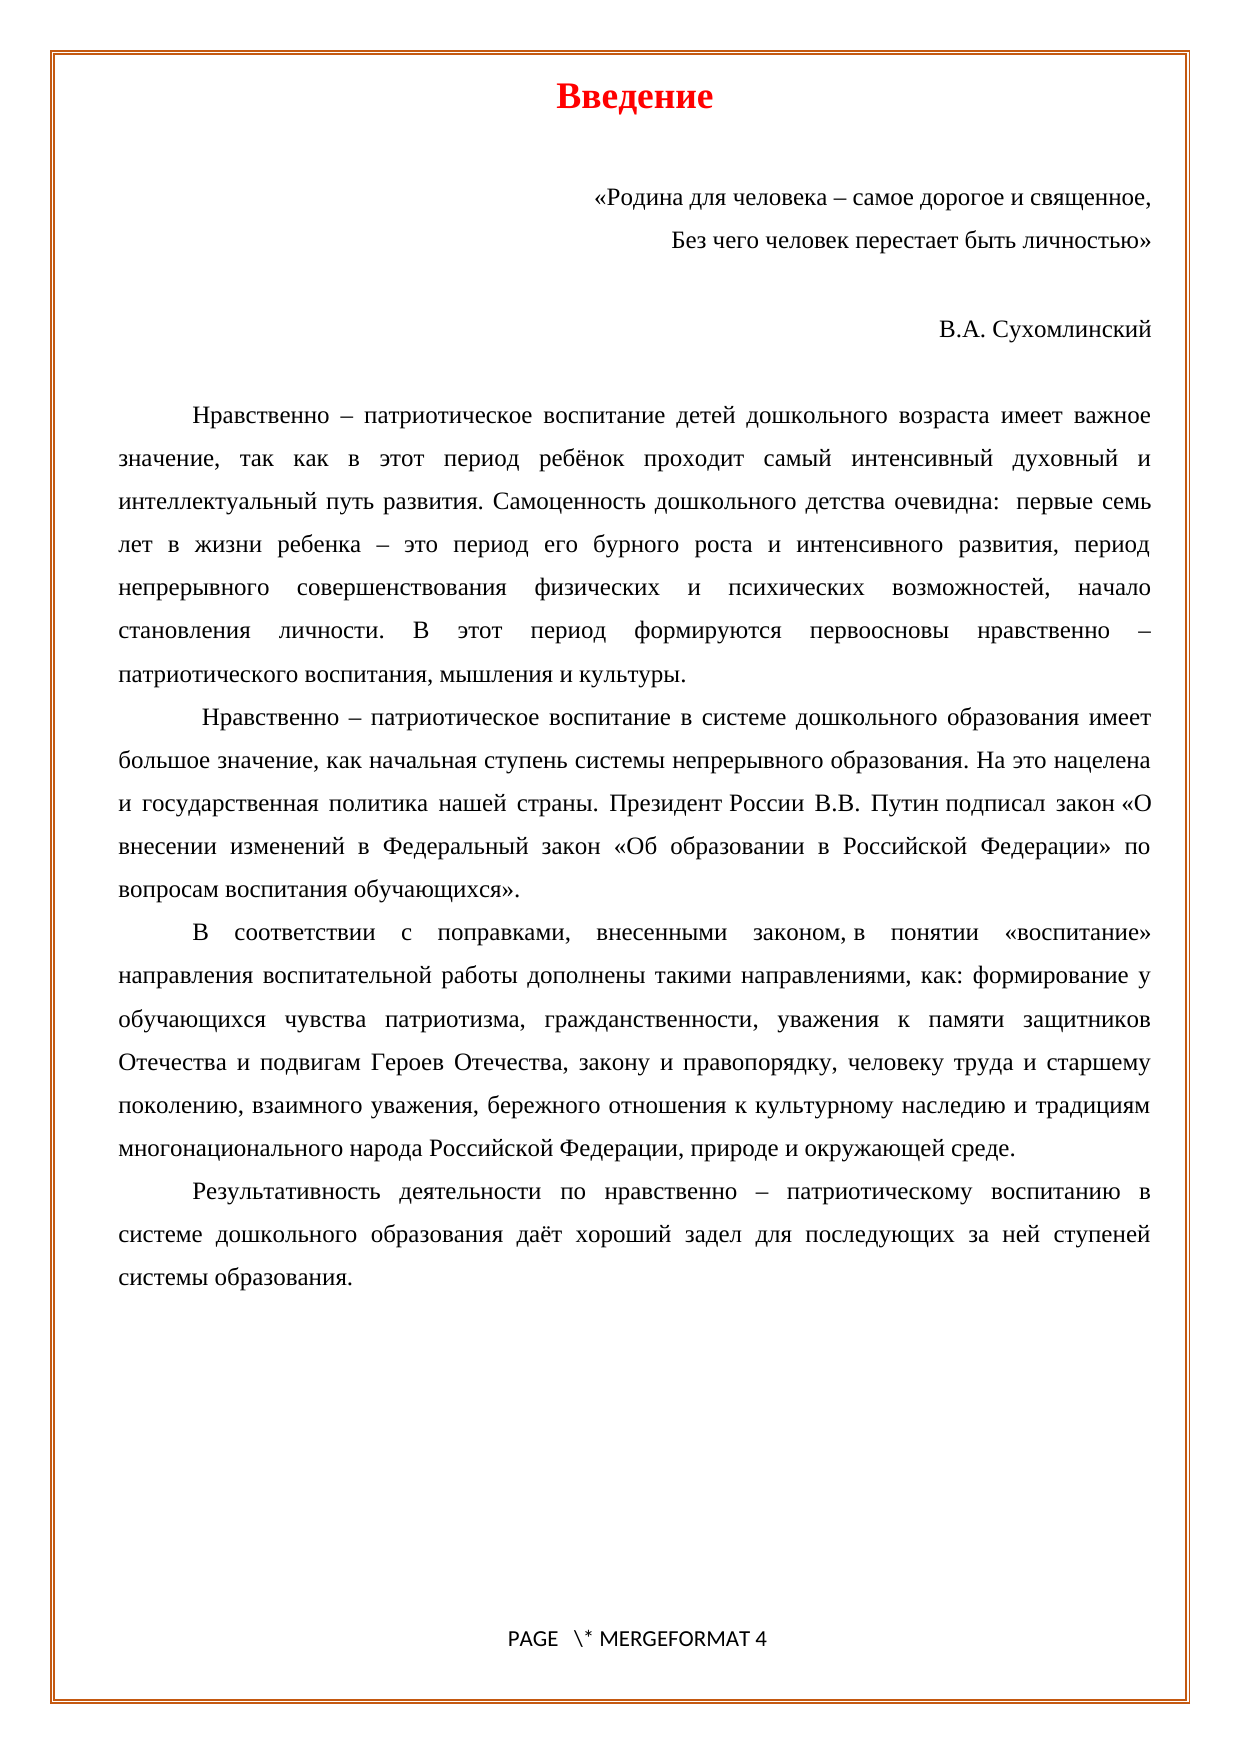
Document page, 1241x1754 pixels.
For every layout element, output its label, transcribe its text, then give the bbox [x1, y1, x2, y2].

text Результативность деятельности по нравственно – патриотическому воспитанию в системе дошкольного образования даёт хороший задел для последующих за ней ступеней системы образования. [118, 1176, 1152, 1291]
text Без чего человек перестает быть личностью» [118, 225, 1152, 253]
text «Родина для человека – самое дорогое и священное, [118, 182, 1152, 210]
text Нравственно – патриотическое воспитание в системе дошкольного образования имеет большое значение, как начальная ступень системы непрерывного образования. На это нацелена и государственная политика нашей страны. Президент России В.В. Путин подписал закон «О внесении изменений в Федеральный закон «Об образовании в Российской Федерации» по вопросам воспитания обучающихся». [118, 702, 1152, 903]
text В соответствии с поправками, внесенными законом, в понятии «воспитание» направления воспитательной работы дополнены такими направлениями, как: формирование у обучающихся чувства патриотизма, гражданственности, уважения к памяти защитников Отечества и подвигам Героев Отечества, закону и правопорядку, человеку труда и старшему поколению, взаимного уважения, бережного отношения к культурному наследию и традициям многонационального народа Российской Федерации, природе и окружающей среде. [118, 917, 1152, 1162]
subtitle Введение [118, 74, 1152, 117]
text Нравственно – патриотическое воспитание детей дошкольного возраста имеет важное значение, так как в этот период ребёнок проходит самый интенсивный духовный и интеллектуальный путь развития. Самоценность дошкольного детства очевидна: первые семь лет в жизни ребенка – это период его бурного роста и интенсивного развития, период непрерывного совершенствования физических и психических возможностей, начало становления личности. В этот период формируются первоосновы нравственно – патриотического воспитания, мышления и культуры. [118, 400, 1152, 687]
text В.А. Сухомлинский [118, 314, 1152, 342]
